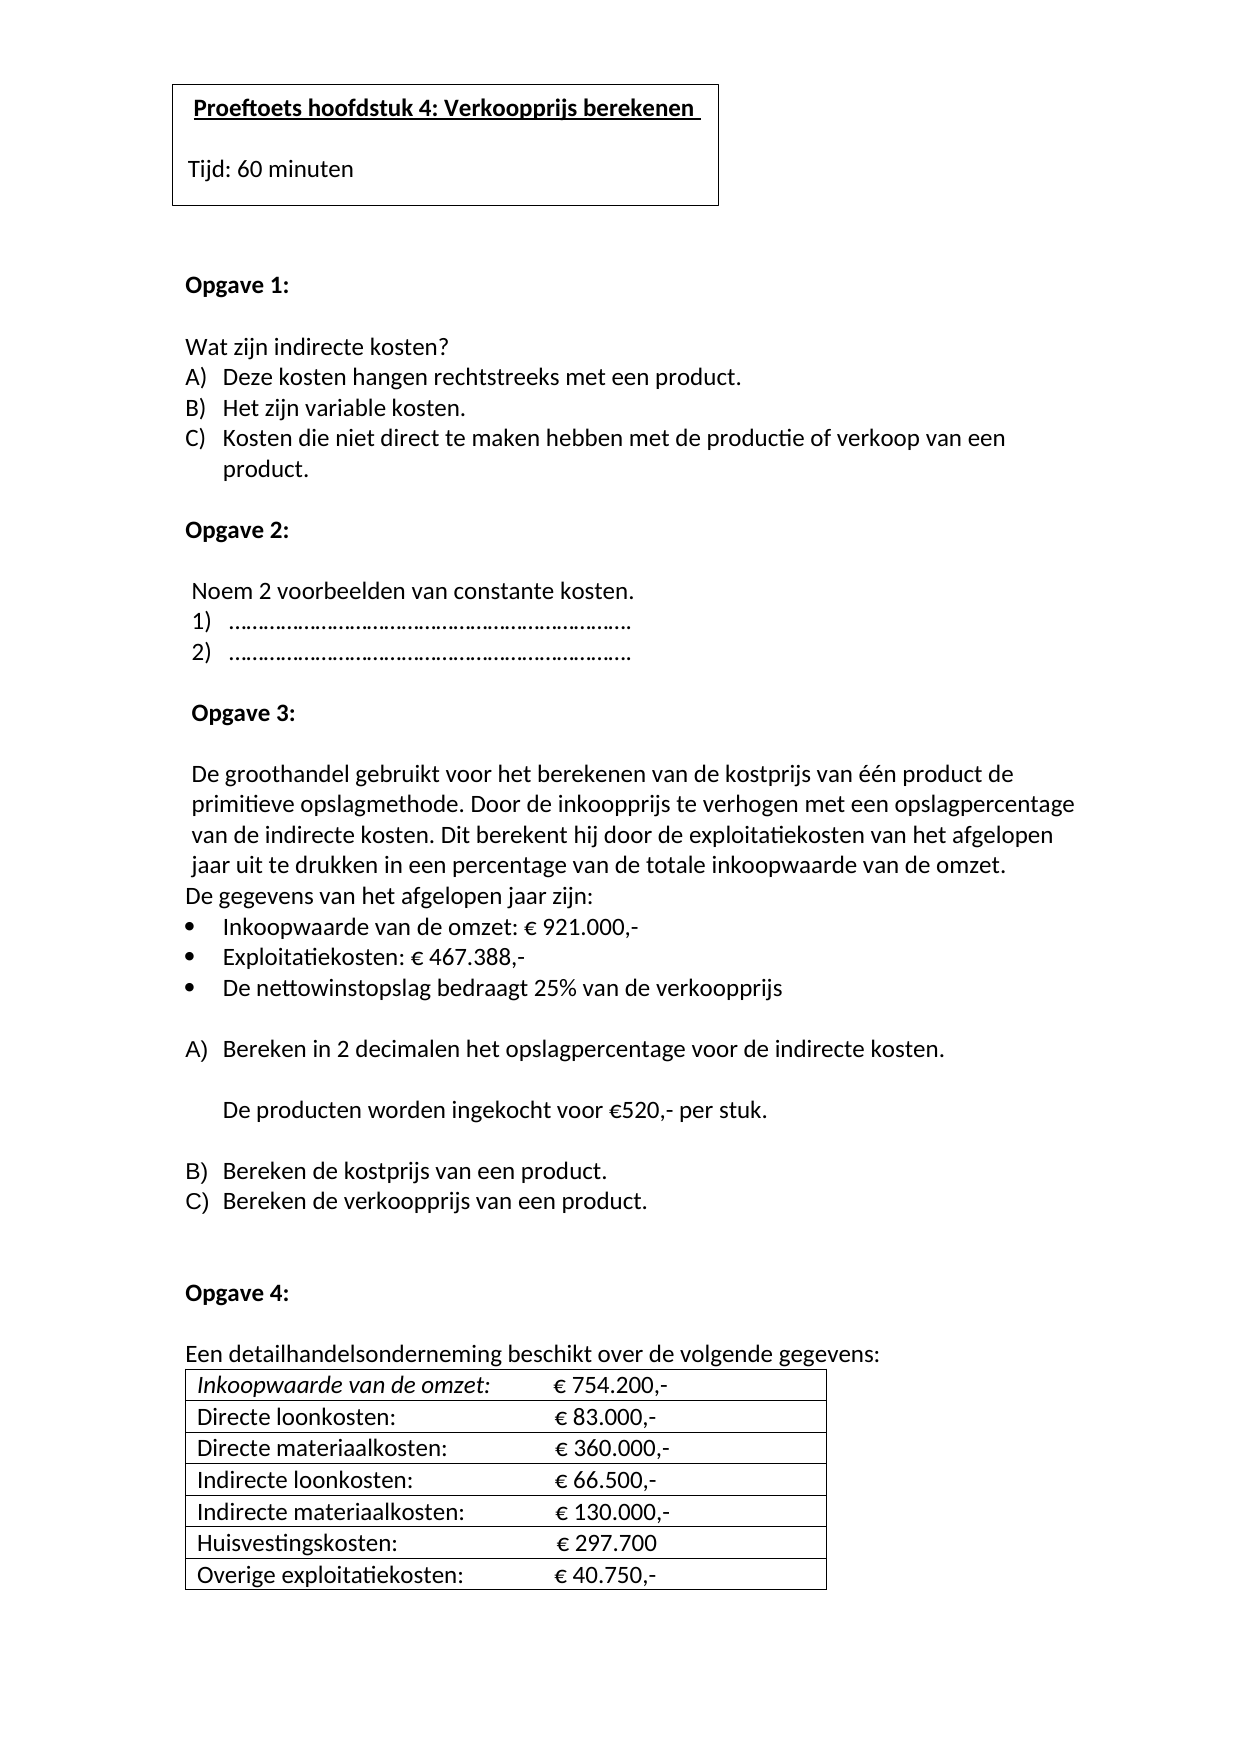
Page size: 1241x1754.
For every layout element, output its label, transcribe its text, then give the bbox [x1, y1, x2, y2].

list ……………………………………………………………. [191, 605, 1093, 636]
list ……………………………………………………………. [191, 636, 1093, 666]
table_cell Indirecte loonkosten: € 66.500,- [186, 1464, 826, 1495]
list Deze kosten hangen rechtstreeks met een product. [185, 361, 1093, 392]
list Bereken de verkoopprijs van een product. [185, 1185, 1093, 1216]
text Wat zijn indirecte kosten? [148, 331, 1093, 361]
text Opgave 1: [148, 270, 1093, 300]
table_cell Huisvestingskosten: € 297.700 [186, 1527, 826, 1558]
text Opgave 2: [148, 514, 1093, 544]
table_cell Directe materiaalkosten: € 360.000,- [186, 1433, 826, 1463]
table_cell Overige exploitatiekosten: € 40.750,- [186, 1559, 826, 1589]
text Een detailhandelsonderneming beschikt over de volgende gegevens: [185, 1338, 1093, 1368]
list Inkoopwaarde van de omzet: € 921.000,- [185, 911, 1093, 941]
text Opgave 4: [185, 1277, 1093, 1307]
text De groothandel gebruikt voor het berekenen van de kostprijs van één product de primitieve opslagmethode. Door de inkoopprijs te verhogen met een opslagpercentage van de indirecte kosten. Dit berekent hij door de exploitatiekosten van het afgelopen jaar uit te drukken in een percentage van de totale inkoopwaarde van de omzet. [191, 758, 1093, 880]
text Noem 2 voorbeelden van constante kosten. [148, 575, 1093, 605]
list Opgave 3: [191, 697, 1093, 727]
list Exploitatiekosten: € 467.388,- [185, 941, 1093, 972]
table_cell Directe loonkosten: € 83.000,- [186, 1401, 826, 1432]
table_cell Indirecte materiaalkosten: € 130.000,- [186, 1496, 826, 1526]
list Kosten die niet direct te maken hebben met de productie of verkoop van een product. [185, 422, 1093, 483]
list Bereken de kostprijs van een product. [185, 1155, 1093, 1185]
text De gegevens van het afgelopen jaar zijn: [148, 880, 1093, 911]
list De producten worden ingekocht voor €520,- per stuk. [223, 1094, 1093, 1124]
table_header Inkoopwaarde van de omzet: € 754.200,- [186, 1370, 826, 1400]
list Het zijn variable kosten. [185, 392, 1093, 422]
list De nettowinstopslag bedraagt 25% van de verkoopprijs [185, 972, 1093, 1002]
list Bereken in 2 decimalen het opslagpercentage voor de indirecte kosten. [185, 1033, 1093, 1063]
